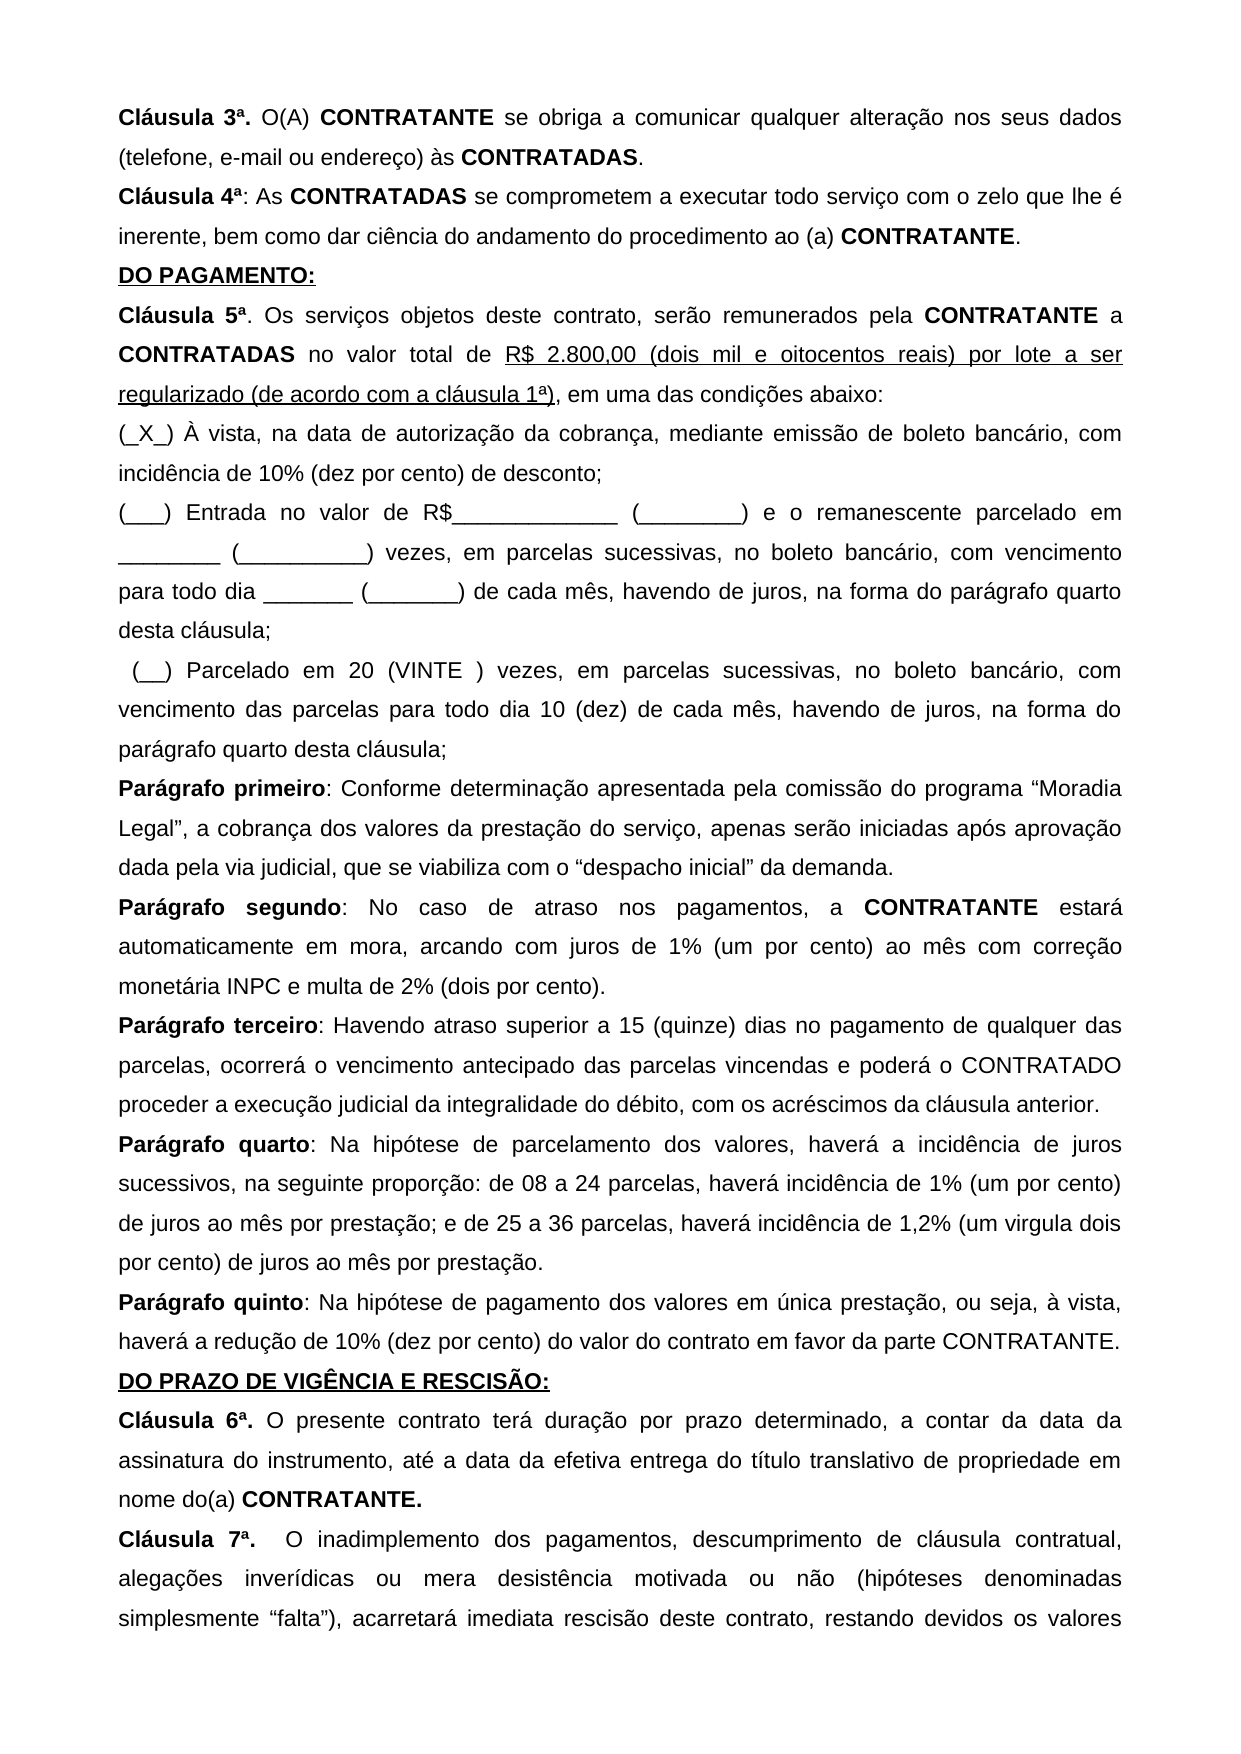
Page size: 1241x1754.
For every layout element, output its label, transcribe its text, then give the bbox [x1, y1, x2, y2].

text Cláusula 4ª: As CONTRATADAS se comprometem a executar todo serviço com o zelo que lhe é inerente, bem como dar ciência do andamento do procedimento ao (a) CONTRATANTE. [118, 183, 1123, 249]
text Parágrafo quinto: Na hipótese de pagamento dos valores em única prestação, ou seja, à vista, haverá a redução de 10% (dez por cento) do valor do contrato em favor da parte CONTRATANTE. [118, 1289, 1123, 1354]
text Parágrafo quarto: Na hipótese de parcelamento dos valores, haverá a incidência de juros sucessivos, na seguinte proporção: de 08 a 24 parcelas, haverá incidência de 1% (um por cento) de juros ao mês por prestação; e de 25 a 36 parcelas, haverá incidência de 1,2% (um virgula dois por cento) de juros ao mês por prestação. [118, 1131, 1123, 1276]
text (__) Parcelado em 20 (VINTE ) vezes, em parcelas sucessivas, no boleto bancário, com vencimento das parcelas para todo dia 10 (dez) de cada mês, havendo de juros, na forma do parágrafo quarto desta cláusula; [118, 657, 1123, 762]
text Cláusula 3ª. O(A) CONTRATANTE se obriga a comunicar qualquer alteração nos seus dados (telefone, e-mail ou endereço) às CONTRATADAS. [118, 104, 1123, 170]
text DO PRAZO DE VIGÊNCIA E RESCISÃO: [118, 1368, 1123, 1394]
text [118, 1526, 1123, 1631]
text Parágrafo primeiro: Conforme determinação apresentada pela comissão do programa “Moradia Legal”, a cobrança dos valores da prestação do serviço, apenas serão iniciadas após aprovação dada pela via judicial, que se viabiliza com o “despacho inicial” da demanda. [118, 775, 1123, 881]
text (_X_) À vista, na data de autorização da cobrança, mediante emissão de boleto bancário, com incidência de 10% (dez por cento) de desconto; [118, 420, 1123, 486]
text (___) Entrada no valor de R$_____________ (________) e o remanescente parcelado em ________ (__________) vezes, em parcelas sucessivas, no boleto bancário, com vencimento para todo dia _______ (_______) de cada mês, havendo de juros, na forma do parágrafo quarto desta cláusula; [118, 499, 1123, 644]
text Cláusula 6ª. O presente contrato terá duração por prazo determinado, a contar da data da assinatura do instrumento, até a data da efetiva entrega do título translativo de propriedade em nome do(a) CONTRATANTE. [118, 1407, 1123, 1512]
text Cláusula 5ª. Os serviços objetos deste contrato, serão remunerados pela CONTRATANTE a CONTRATADAS no valor total de R$ 2.800,00 (dois mil e oitocentos reais) por lote a ser regularizado (de acordo com a cláusula 1ª), em uma das condições abaixo: [118, 302, 1123, 407]
text Parágrafo terceiro: Havendo atraso superior a 15 (quinze) dias no pagamento de qualquer das parcelas, ocorrerá o vencimento antecipado das parcelas vincendas e poderá o CONTRATADO proceder a execução judicial da integralidade do débito, com os acréscimos da cláusula anterior. [118, 1012, 1123, 1118]
text DO PAGAMENTO: [118, 262, 1123, 288]
text Parágrafo segundo: No caso de atraso nos pagamentos, a CONTRATANTE estará automaticamente em mora, arcando com juros de 1% (um por cento) ao mês com correção monetária INPC e multa de 2% (dois por cento). [118, 894, 1123, 999]
